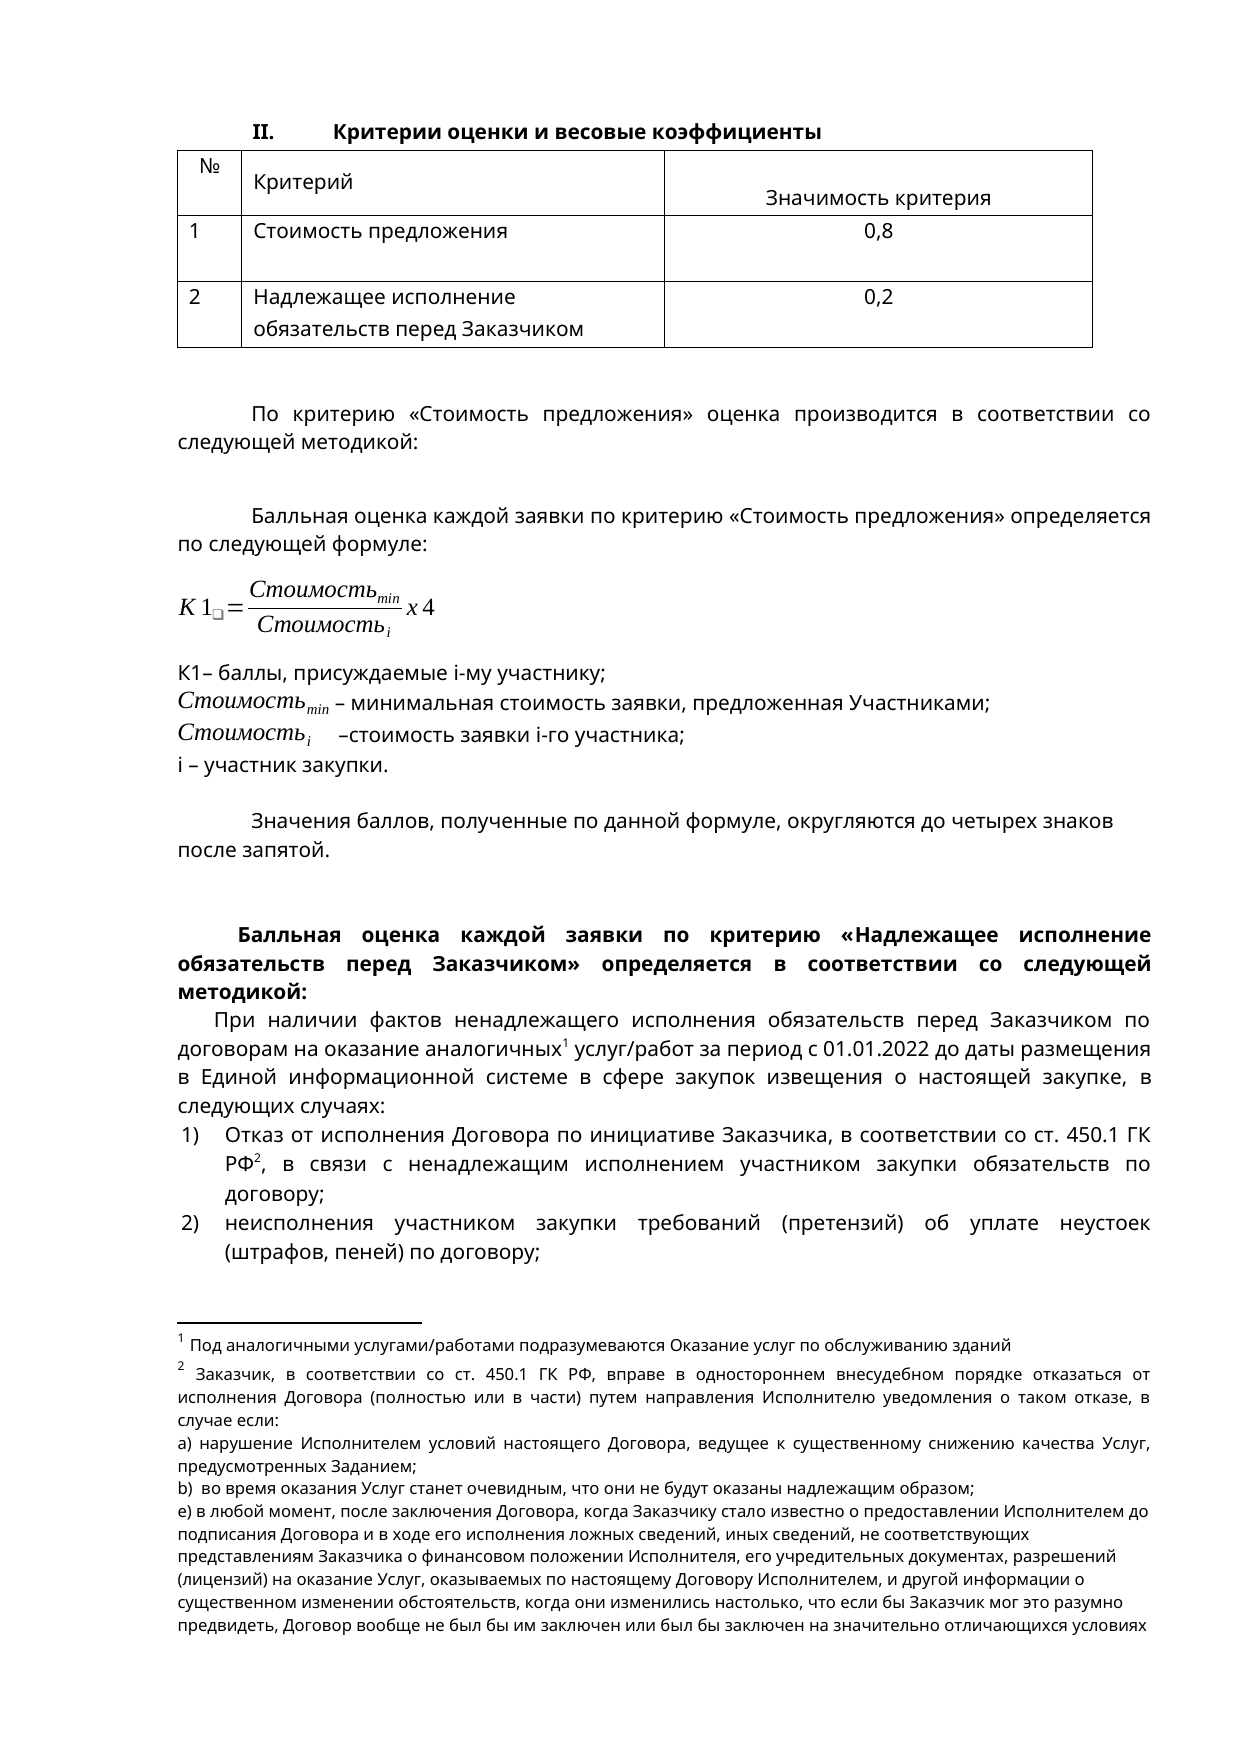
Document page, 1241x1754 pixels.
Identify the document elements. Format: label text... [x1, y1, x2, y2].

text Значения баллов, полученные по данной формуле, округляются до четырех знаков после запятой. [177, 807, 1152, 863]
table_cell 0,2 [665, 282, 1092, 347]
table_cell 1 [178, 216, 241, 281]
text К1– баллы, присуждаемые i-му участнику; [177, 658, 1152, 687]
text i – участник закупки. [177, 750, 1152, 778]
table_header Критерий [242, 151, 664, 215]
table_header Значимость критерия [665, 151, 1092, 215]
text При наличии фактов ненадлежащего исполнения обязательств перед Заказчиком по договорам на оказание аналогичных услуг/работ за период с 01.01.2022 до даты размещения в Единой информационной системе в сфере закупок извещения о настоящей закупке, в следующих случаях: [177, 1006, 1152, 1119]
list неисполнения участником закупки требований (претензий) об уплате неустоек (штрафов, пеней) по договору; [181, 1207, 1152, 1265]
table_cell Надлежащее исполнение обязательств перед Заказчиком [242, 282, 664, 347]
table_cell Стоимость предложения [242, 216, 664, 281]
text По критерию «Стоимость предложения» оценка производится в соответствии со следующей методикой: [177, 399, 1152, 456]
text –стоимость заявки i-го участника; [177, 718, 1152, 750]
table_cell 2 [178, 282, 241, 347]
table_header № [178, 151, 241, 215]
text – минимальная стоимость заявки, предложенная Участниками; [177, 687, 1152, 718]
text Балльная оценка каждой заявки по критерию «Надлежащее исполнение обязательств перед Заказчиком» определяется в соответствии со следующей методикой: [177, 920, 1152, 1006]
table_cell 0,8 [665, 216, 1092, 281]
list Критерии оценки и весовые коэффициенты [252, 117, 1152, 146]
list Отказ от исполнения Договора по инициативе Заказчика, в соответствии со ст. 450.1 ГК РФ, в связи с ненадлежащим исполнением участником закупки обязательств по договору; [181, 1119, 1152, 1207]
text Балльная оценка каждой заявки по критерию «Стоимость предложения» определяется по следующей формуле: [177, 501, 1152, 558]
